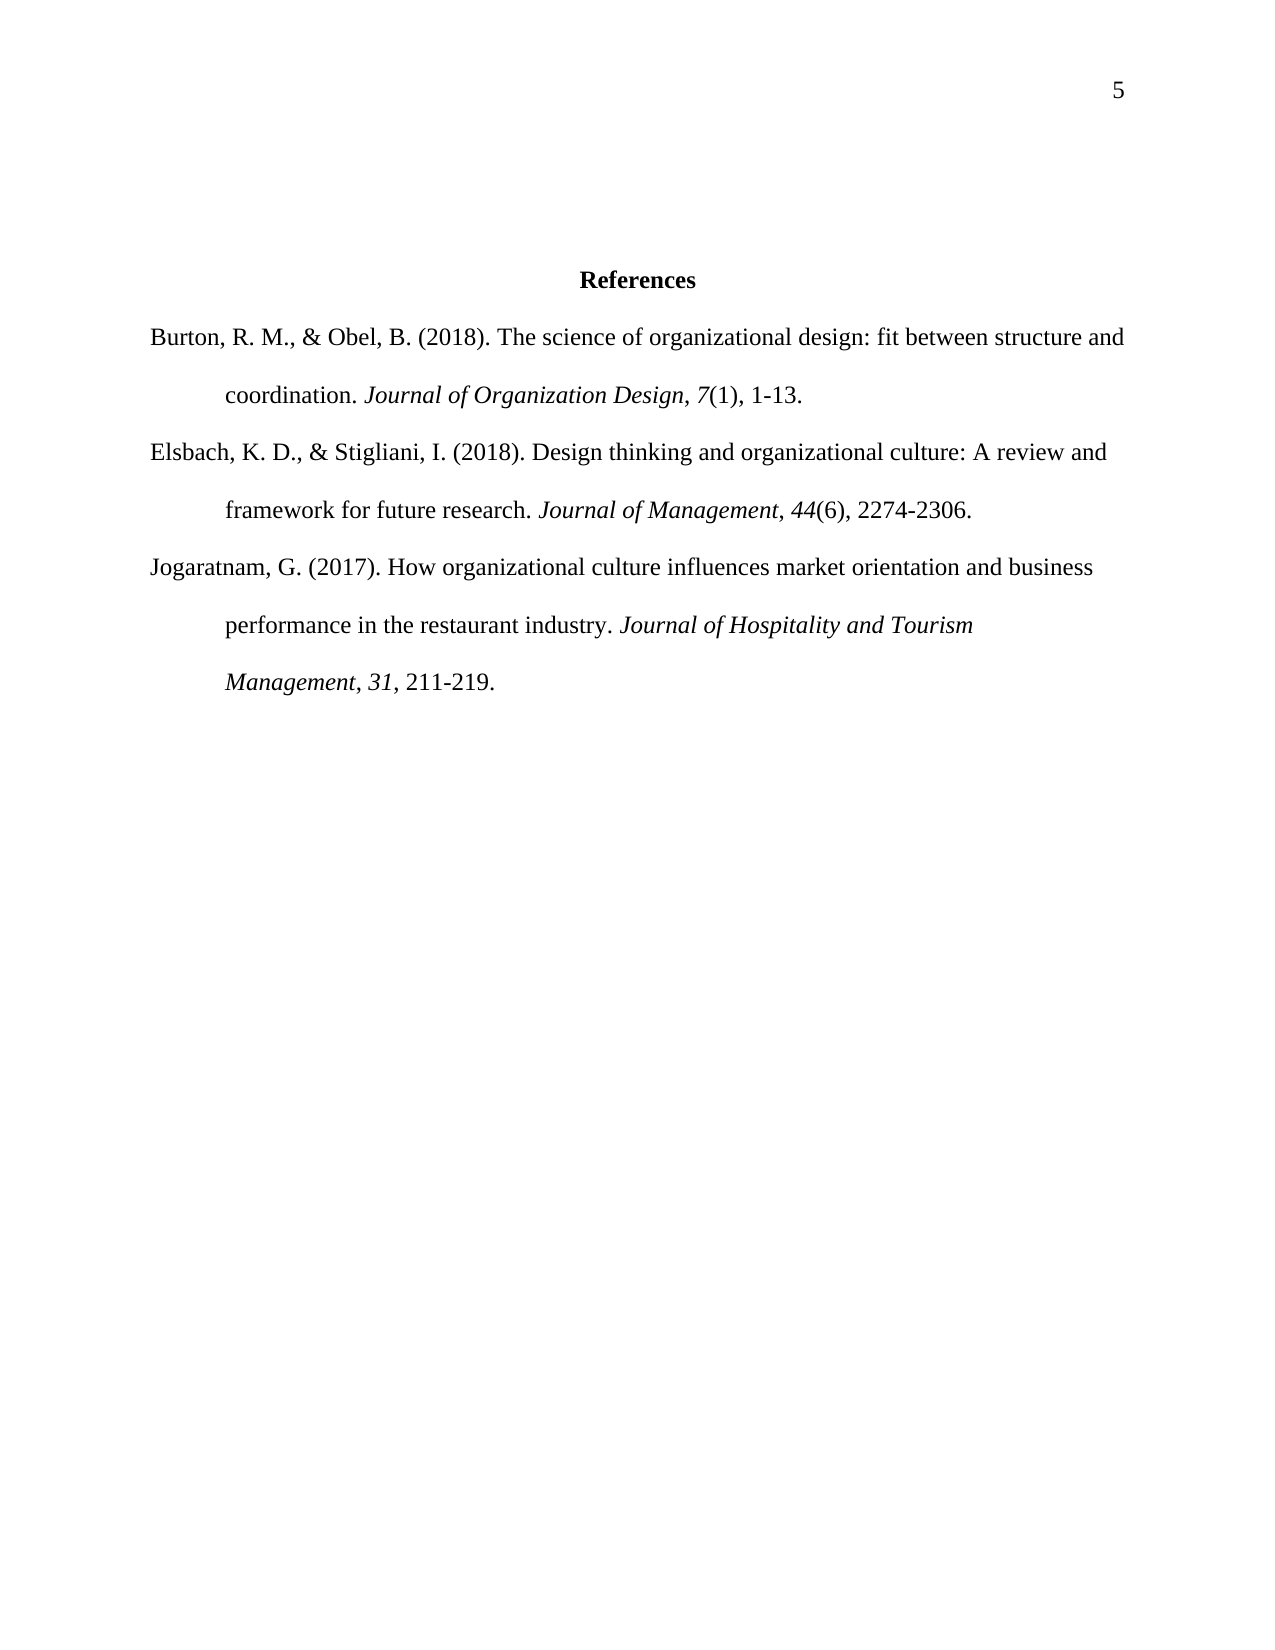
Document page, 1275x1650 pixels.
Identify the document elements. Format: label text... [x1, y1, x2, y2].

text Jogaratnam, G. (2017). How organizational culture influences market orientation and business performance in the restaurant industry. Journal of Hospitality and Tourism Management, 31, 211-219. [150, 552, 1125, 696]
text References [150, 265, 1125, 294]
text Elsbach, K. D., & Stigliani, I. (2018). Design thinking and organizational culture: A review and framework for future research. Journal of Management, 44(6), 2274-2306. [150, 437, 1125, 524]
text Burton, R. M., & Obel, B. (2018). The science of organizational design: fit between structure and coordination. Journal of Organization Design, 7(1), 1-13. [150, 322, 1125, 409]
